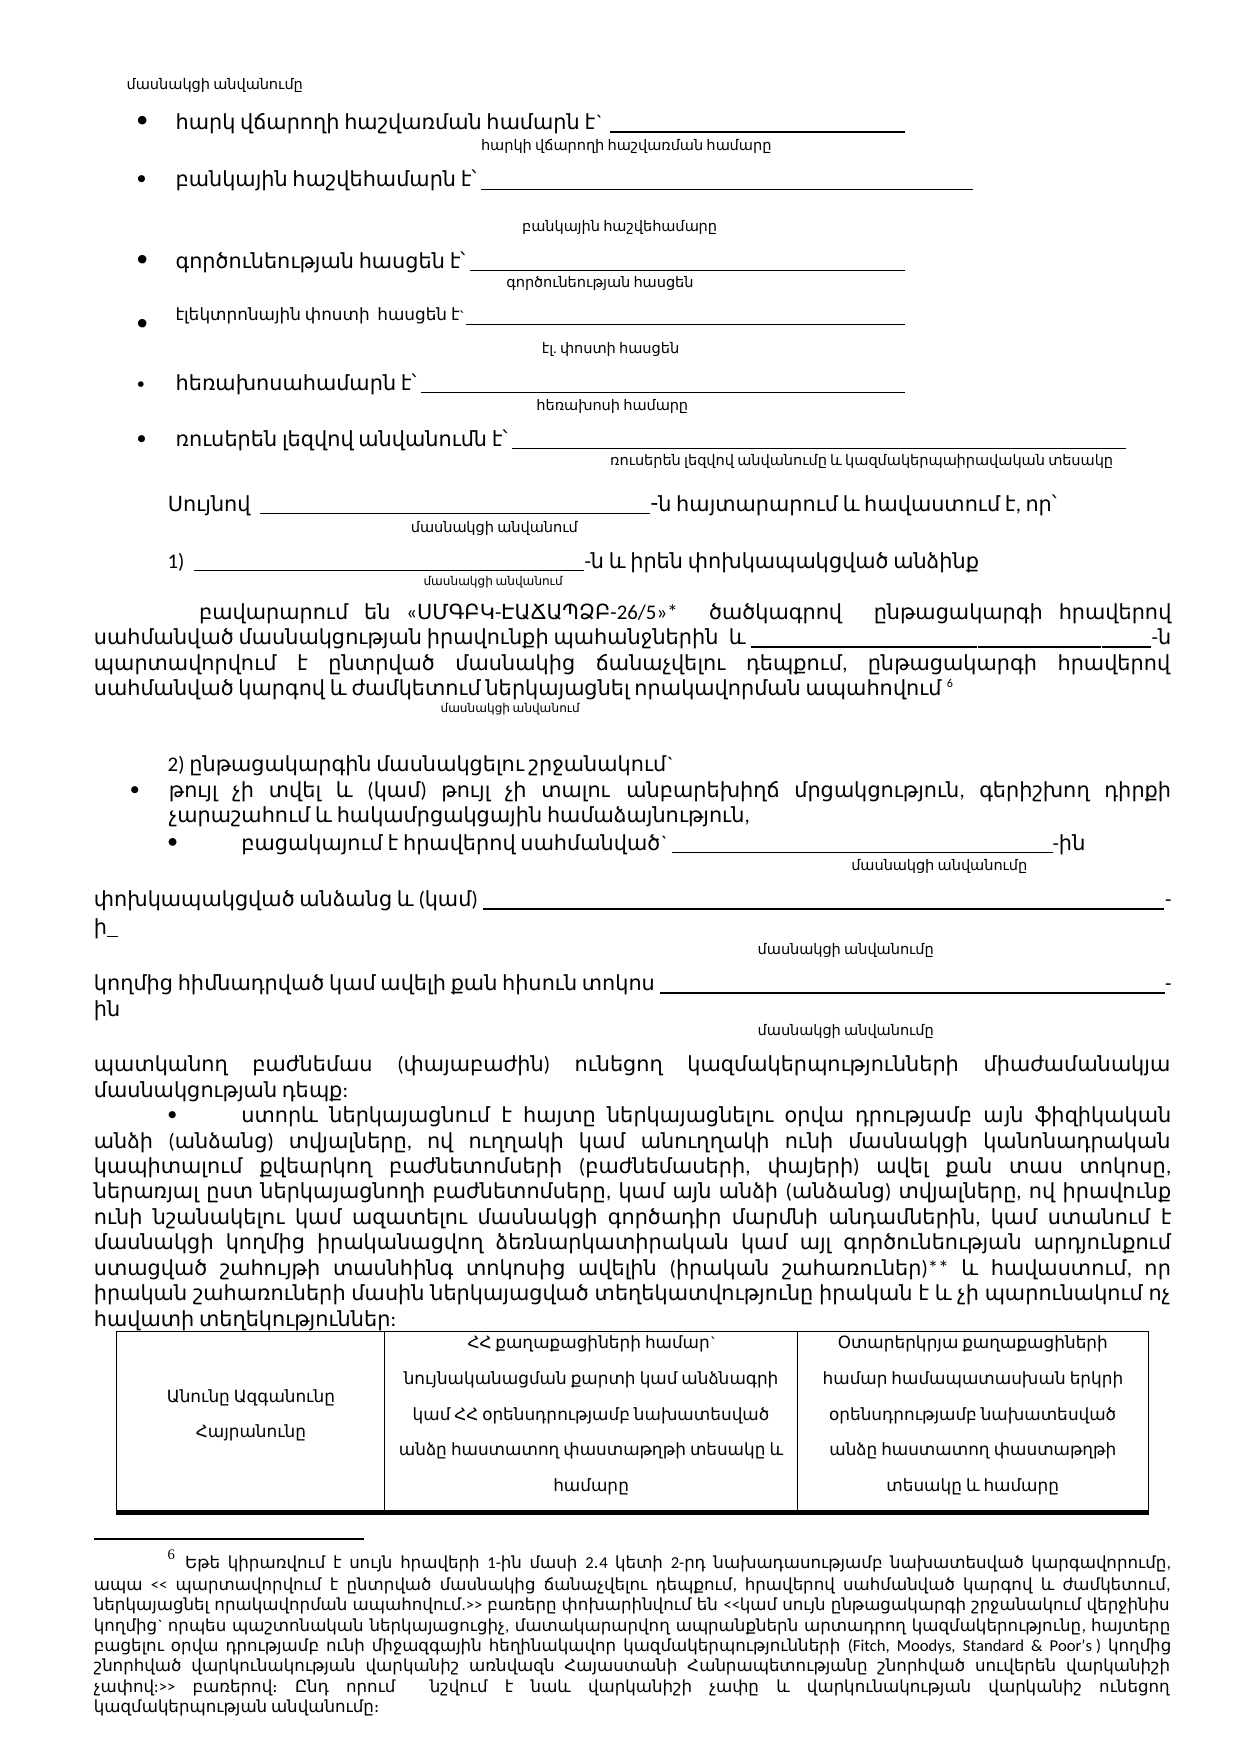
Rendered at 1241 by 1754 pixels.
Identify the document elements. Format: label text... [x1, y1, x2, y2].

text մասնակցի անվանում [94, 701, 1171, 726]
text 2) ընթացակարգին մասնակցելու շրջանակում` [94, 752, 1171, 777]
list ռուսերեն լեզվով անվանումն է՝ [138, 426, 1171, 452]
text մասնակցի անվանում [94, 518, 1171, 548]
list հեռախոսահամարն է՝ [138, 370, 1171, 396]
list հարկ վճարողի հաշվառման համարն է` [138, 106, 1171, 136]
text հարկի վճարողի հաշվառման համարը [94, 136, 1171, 167]
text ռուսերեն լեզվով անվանումը և կազմակերպաիրավական տեսակը [536, 452, 1171, 482]
text 1) -ն և իրեն փոխկապակցված անձինք [94, 548, 1171, 574]
text մասնակցի անվանումը [94, 856, 1171, 886]
text մասնակցի անվանումը [94, 1021, 1171, 1052]
text հեռախոսի համարը [462, 396, 1171, 426]
list բանկային հաշվեհամարն է՝ [138, 167, 1171, 217]
table_header Անունը Ազգանունը Հայրանունը [117, 1332, 384, 1510]
text էլ. փոստի հասցեն [94, 340, 1171, 370]
list ստորև ներկայացնում է հայտը ներկայացնելու օրվա դրությամբ այն ֆիզիկական անձի (անձանց) տվյալները, ով ուղղակի կամ անուղղակի ունի մասնակցի կանոնադրական կապիտալում քվեարկող բաժնետոմսերի (բաժնեմասերի, փայերի) ավել քան տաս տոկոսը, ներառյալ ըստ ներկայացնողի բաժնետոմսերը, կամ այն անձի (անձանց) տվյալները, ով իրավունք ունի նշանակելու կամ ազատելու մասնակցի գործադիր մարմնի անդամներին, կամ ստանում է մասնակցի կողմից իրականացվող ձեռնարկատիրական կամ այլ գործունեության արդյունքում ստացված շահույթի տասնհինգ տոկոսից ավելին (իրական շահառուներ)** և հավաստում, որ իրական շահառուների մասին ներկայացված տեղեկատվությունը իրական է և չի պարունակում ոչ հավատի տեղեկություններ: [94, 1102, 1171, 1331]
text պատկանող բաժնեմաս (փայաբաժին) ունեցող կազմակերպությունների միաժամանակյա մասնակցության դեպք: [94, 1052, 1171, 1102]
text բավարարում են «ՍՄԳԲԿ-ԷԱՃԱՊՁԲ-26/5»* ծածկագրով ընթացակարգի հրավերով սահմանված մասնակցության իրավունքի պահանջներին և -ն պարտավորվում է ընտրված մասնակից ճանաչվելու դեպքում, ընթացակարգի հրավերով սահմանված կարգով և ժամկետում ներկայացնել որակավորման ապահովում [94, 599, 1171, 701]
text մասնակցի անվանում [94, 574, 1171, 599]
list բացակայում է հրավերով սահմանված` -ին [94, 828, 1171, 856]
list գործունեության հասցեն է՝ [138, 248, 1171, 273]
text կողմից հիմնադրված կամ ավելի քան հիսուն տոկոս -ին [94, 970, 1171, 1021]
text մասնակցի անվանումը [94, 75, 1171, 106]
table_header ՀՀ քաղաքացիների համար` նույնականացման քարտի կամ անձնագրի կամ ՀՀ օրենսդրությամբ նախատեսված անձը հաստատող փաստաթղթի տեսակը և համարը [385, 1332, 797, 1510]
text գործունեության հասցեն [94, 273, 1171, 304]
text Սույնով -ն հայտարարում և հավաստում է, որ՝ [94, 487, 1171, 518]
table_header Օտարերկրյա քաղաքացիների համար համապատասխան երկրի օրենսդրությամբ նախատեսված անձը հաստատող փաստաթղթի տեսակը և համարը [798, 1332, 1148, 1510]
list էլեկտրոնային փոստի հասցեն է՝ [138, 304, 1171, 340]
text մասնակցի անվանումը [94, 940, 1171, 970]
list թույլ չի տվել և (կամ) թույլ չի տալու անբարեխիղճ մրցակցություն, գերիշխող դիրքի չարաշահում և հակամրցակցային համաձայնություն, [131, 777, 1171, 828]
text բանկային հաշվեհամարը [94, 217, 1171, 248]
text փոխկապակցված անձանց և (կամ) -ի [94, 886, 1171, 940]
